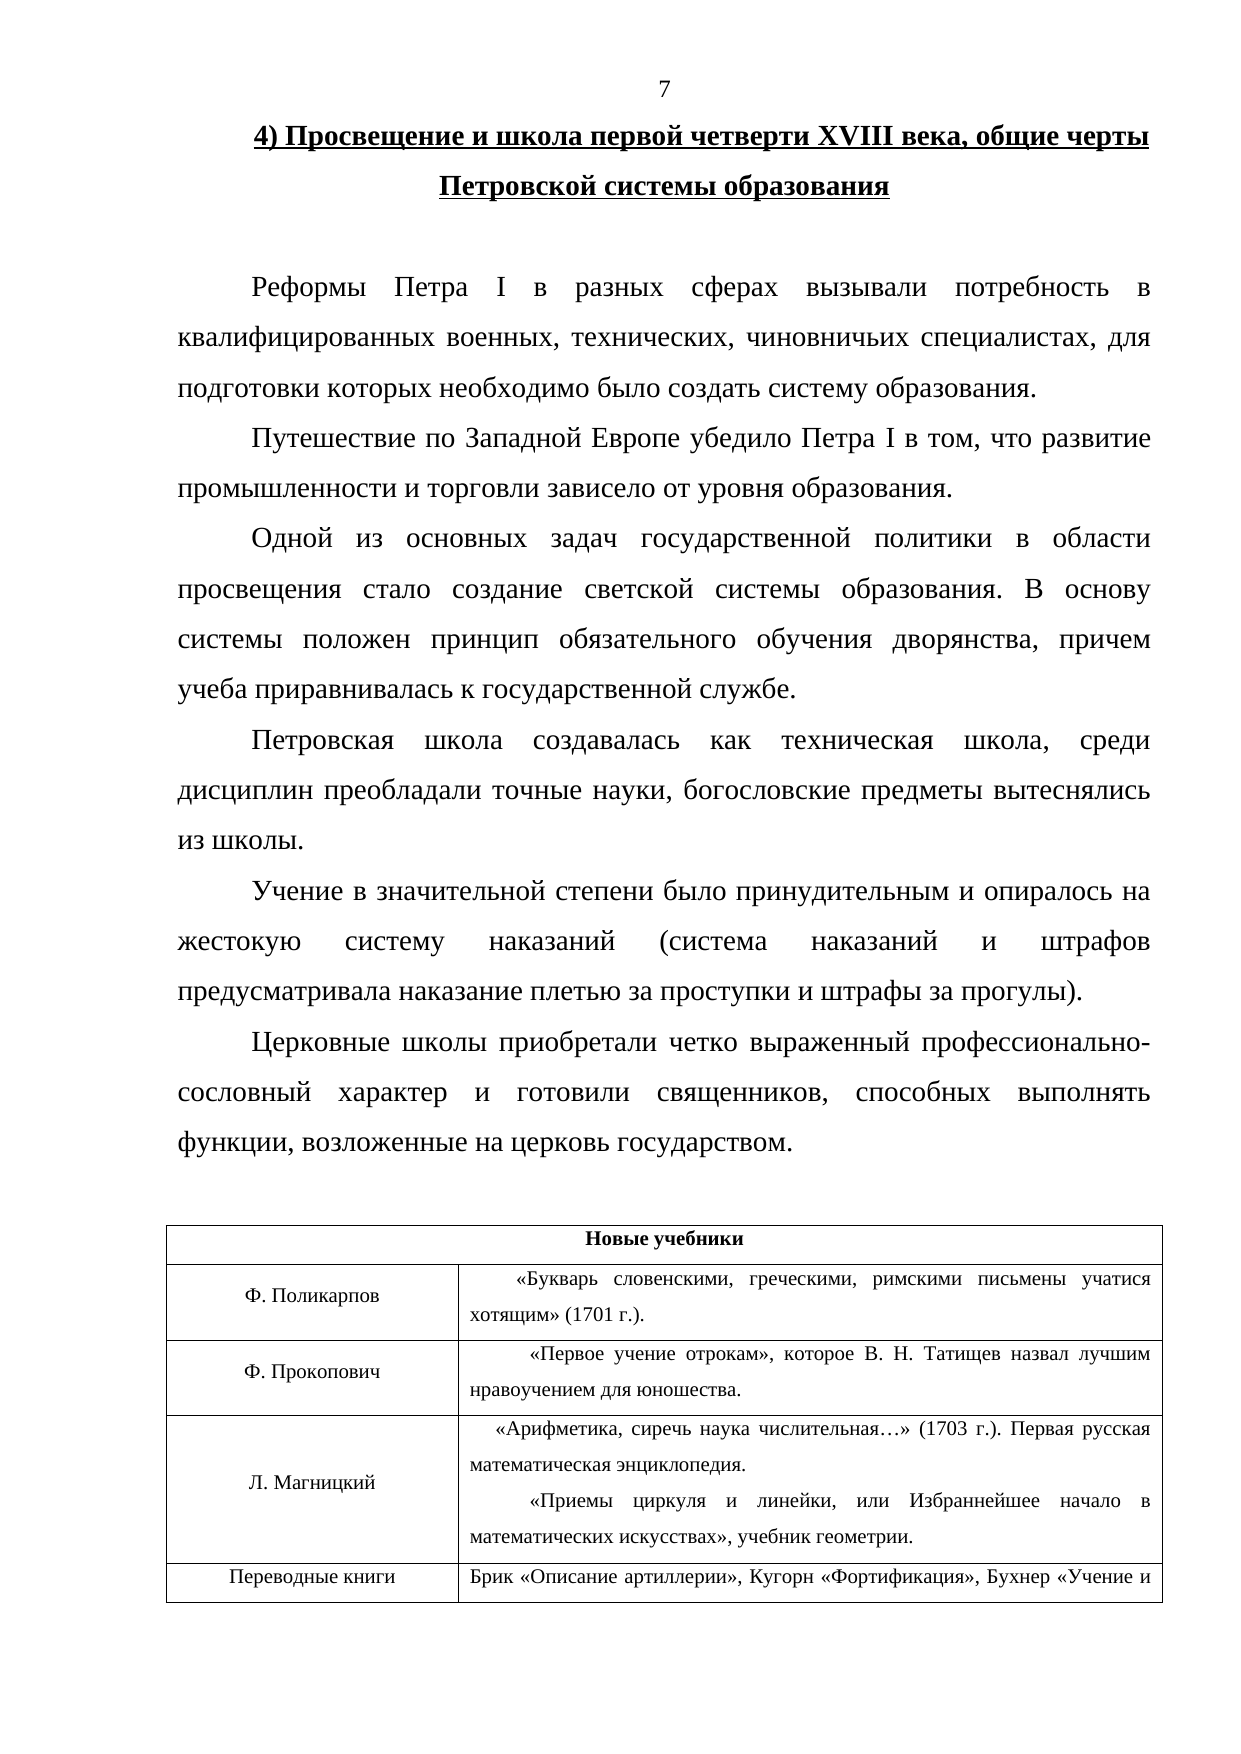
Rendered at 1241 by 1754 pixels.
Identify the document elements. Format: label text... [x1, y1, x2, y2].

table_header Новые учебники [167, 1226, 1162, 1264]
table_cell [459, 1564, 1162, 1602]
table_cell Переводные книги [167, 1564, 458, 1602]
text Церковные школы приобретали четко выраженный профессионально-сословный характер и готовили священников, способных выполнять функции, возложенные на церковь государством. [177, 1024, 1152, 1158]
table_cell «Первое учение отрокам», которое В. Н. Татищев назвал лучшим нравоучением для юношества. [459, 1341, 1162, 1415]
table_cell Л. Магницкий [167, 1416, 458, 1563]
table_cell «Арифметика, сиречь наука числительная…» (1703 г.). Первая русская математическая энциклопедия. «Приемы циркуля и линейки, или Избраннейшее начало в математических искусствах», учебник геометрии. [459, 1416, 1162, 1563]
text Путешествие по Западной Европе убедило Петра I в том, что развитие промышленности и торговли зависело от уровня образования. [177, 420, 1152, 504]
table_cell «Букварь словенскими, греческими, римскими письмены учатися хотящим» (1701 г.). [459, 1265, 1162, 1340]
text Реформы Петра I в разных сферах вызывали потребность в квалифицированных военных, технических, чиновничьих специалистах, для подготовки которых необходимо было создать систему образования. [177, 269, 1152, 403]
text Петровская школа создавалась как техническая школа, среди дисциплин преобладали точные науки, богословские предметы вытеснялись из школы. [177, 722, 1152, 856]
text Учение в значительной степени было принудительным и опиралось на жестокую систему наказаний (система наказаний и штрафов предусматривала наказание плетью за проступки и штрафы за прогулы). [177, 873, 1152, 1007]
text Одной из основных задач государственной политики в области просвещения стало создание светской системы образования. В основу системы положен принцип обязательного обучения дворянства, причем учеба приравнивалась к государственной службе. [177, 521, 1152, 705]
text 4) Просвещение и школа первой четверти XVIII века, общие черты Петровской системы образования [177, 118, 1152, 202]
table_cell Ф. Прокопович [167, 1341, 458, 1415]
table_cell Ф. Поликарпов [167, 1265, 458, 1340]
